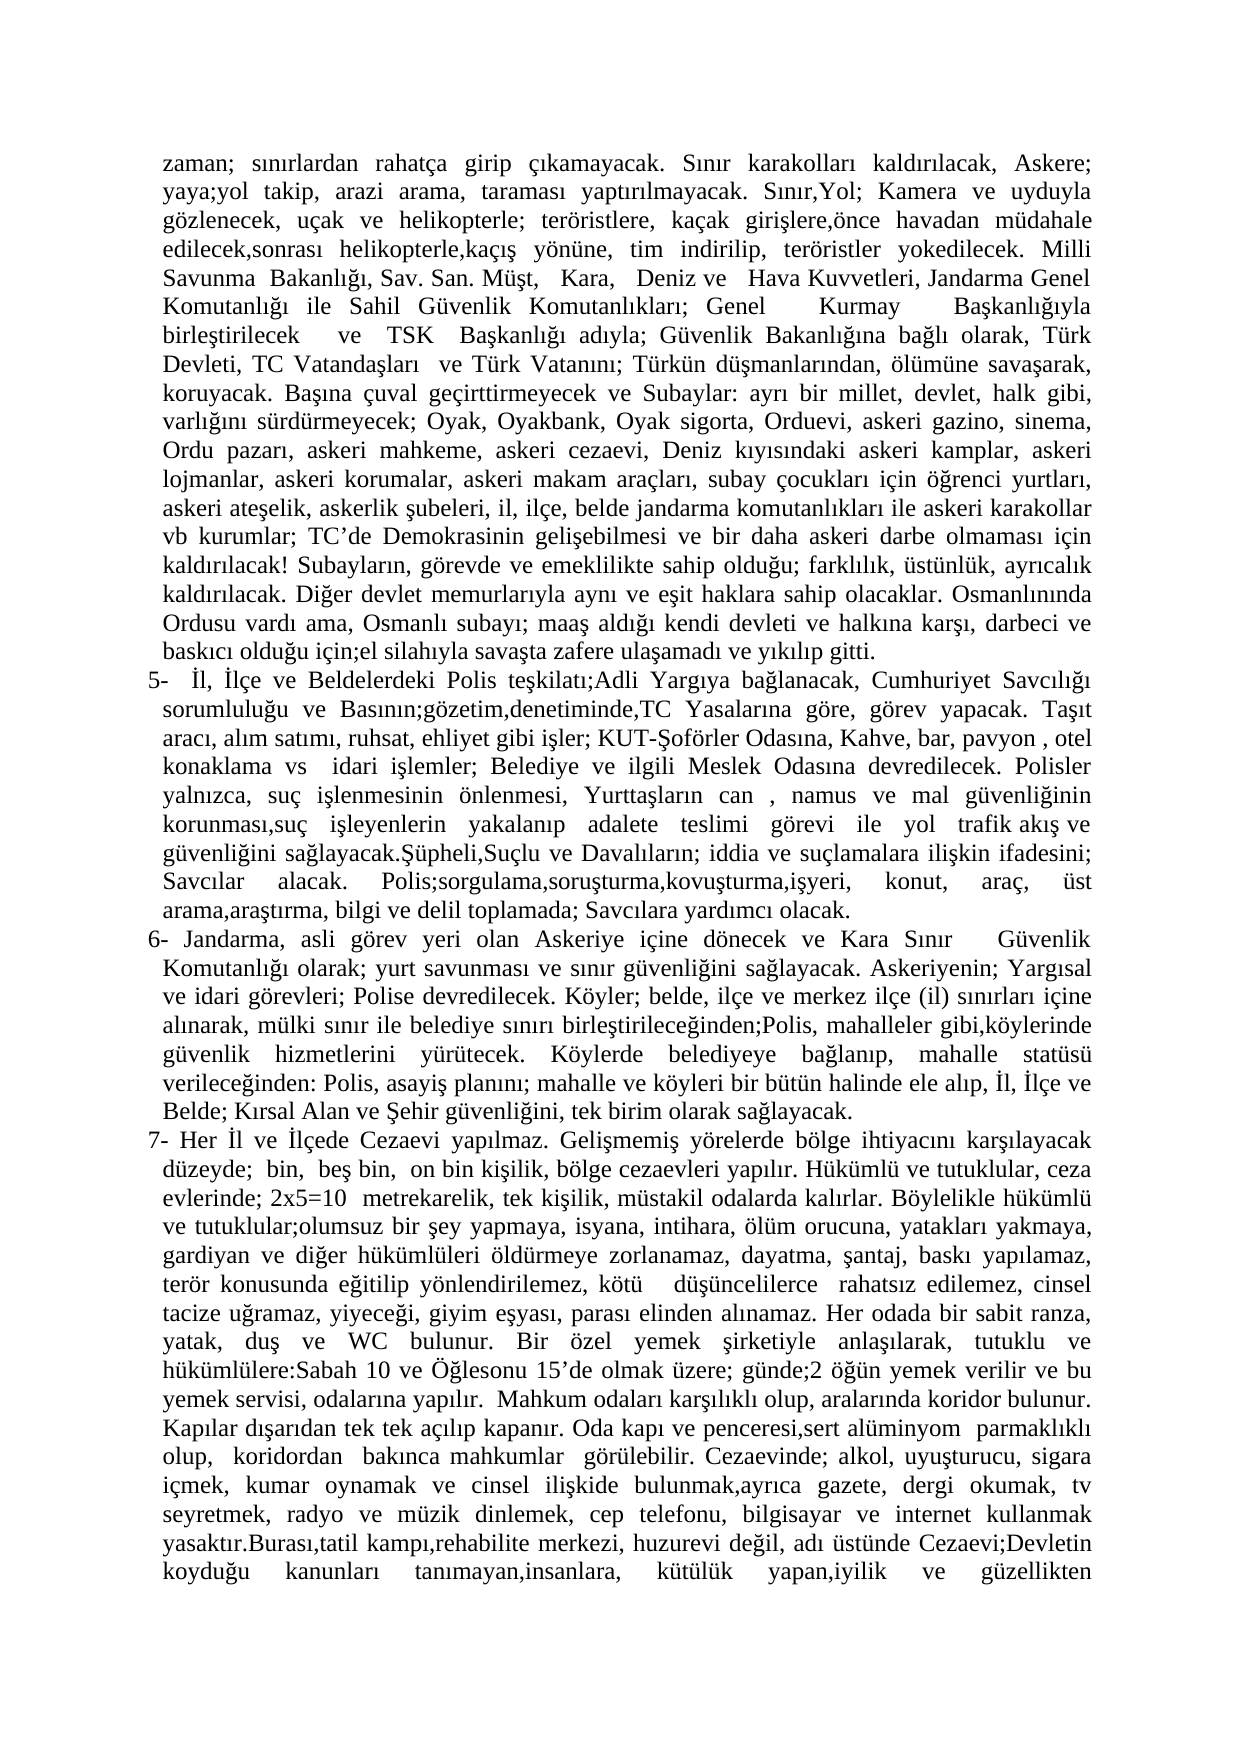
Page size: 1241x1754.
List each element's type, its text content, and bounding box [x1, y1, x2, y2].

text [148, 148, 1093, 665]
text 5- İl, İlçe ve Beldelerdeki Polis teşkilatı;Adli Yargıya bağlanacak, Cumhuriyet Savcılığı sorumluluğu ve Basının;gözetim,denetiminde,TC Yasalarına göre, görev yapacak. Taşıt aracı, alım satımı, ruhsat, ehliyet gibi işler; KUT-Şoförler Odasına, Kahve, bar, pavyon , otel konaklama vs idari işlemler; Belediye ve ilgili Meslek Odasına devredilecek. Polisler yalnızca, suç işlenmesinin önlenmesi, Yurttaşların can , namus ve mal güvenliğinin korunması,suç işleyenlerin yakalanıp adalete teslimi görevi ile yol trafik akış ve güvenliğini sağlayacak.Şüpheli,Suçlu ve Davalıların; iddia ve suçlamalara ilişkin ifadesini; Savcılar alacak. Polis;sorgulama,soruşturma,kovuşturma,işyeri, konut, araç, üst arama,araştırma, bilgi ve delil toplamada; Savcılara yardımcı olacak. [148, 665, 1093, 924]
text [148, 1125, 1093, 1585]
text 6- Jandarma, asli görev yeri olan Askeriye içine dönecek ve Kara Sınır Güvenlik Komutanlığı olarak; yurt savunması ve sınır güvenliğini sağlayacak. Askeriyenin; Yargısal ve idari görevleri; Polise devredilecek. Köyler; belde, ilçe ve merkez ilçe (il) sınırları içine alınarak, mülki sınır ile belediye sınırı birleştirileceğinden;Polis, mahalleler gibi,köylerinde güvenlik hizmetlerini yürütecek. Köylerde belediyeye bağlanıp, mahalle statüsü verileceğinden: Polis, asayiş planını; mahalle ve köyleri bir bütün halinde ele alıp, İl, İlçe ve Belde; Kırsal Alan ve Şehir güvenliğini, tek birim olarak sağlayacak. [148, 924, 1093, 1125]
